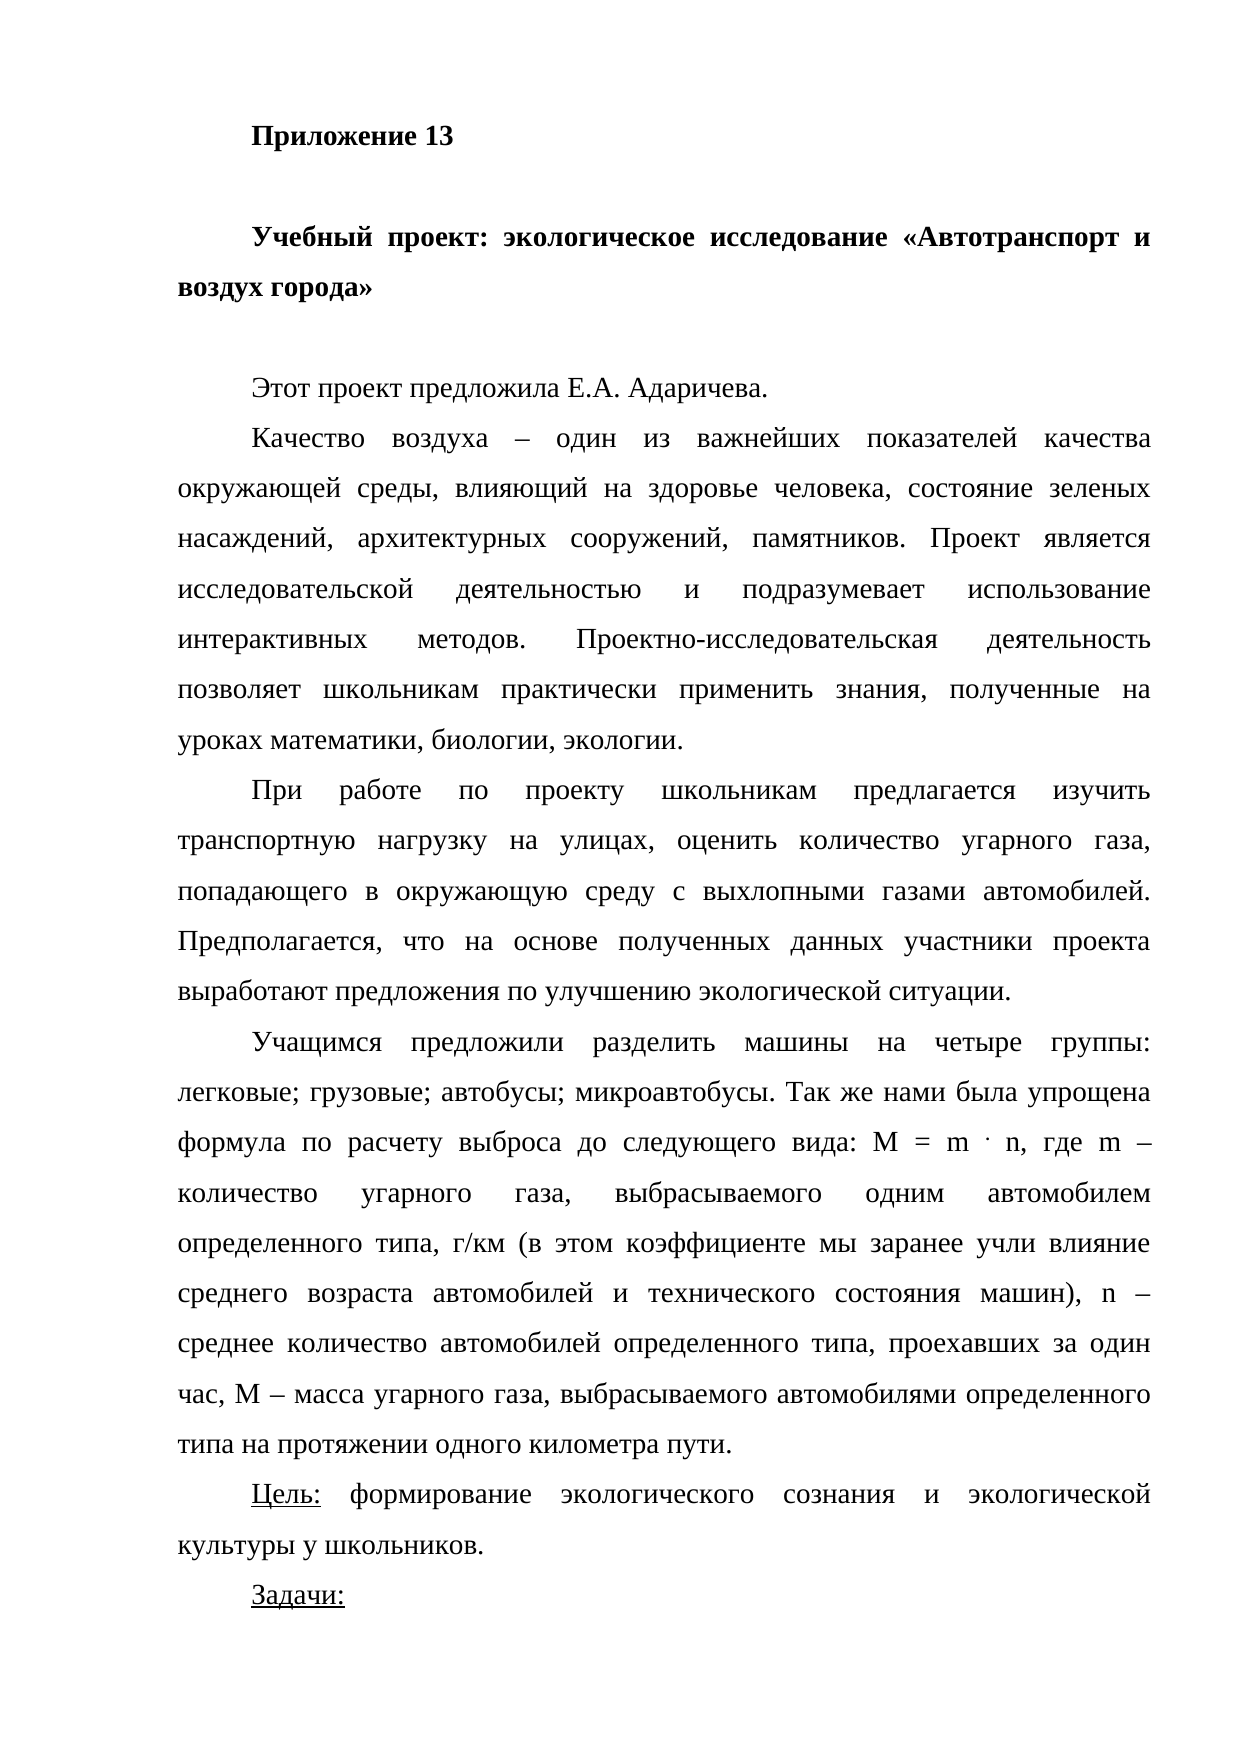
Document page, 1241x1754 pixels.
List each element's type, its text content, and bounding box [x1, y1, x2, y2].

text Этот проект предложила Е.А. Адаричева. [177, 370, 1152, 403]
text Задачи: [177, 1577, 1152, 1611]
text Цель: формирование экологического сознания и экологической культуры у школьников. [177, 1477, 1152, 1560]
text Качество воздуха – один из важнейших показателей качества окружающей среды, влияющий на здоровье человека, состояние зеленых насаждений, архитектурных сооружений, памятников. Проект является исследовательской деятельностью и подразумевает использование интерактивных методов. Проектно-исследовательская деятельность позволяет школьникам практически применить знания, полученные на уроках математики, биологии, экологии. [177, 420, 1152, 755]
text При работе по проекту школьникам предлагается изучить транспортную нагрузку на улицах, оценить количество угарного газа, попадающего в окружающую среду с выхлопными газами автомобилей. Предполагается, что на основе полученных данных участники проекта выработают предложения по улучшению экологической ситуации. [177, 772, 1152, 1007]
subtitle Приложение 13 [177, 118, 1152, 152]
text Учащимся предложили разделить машины на четыре группы: легковые; грузовые; автобусы; микроавтобусы. Так же нами была упрощена формула по расчету выброса до следующего вида: M = m . n, где m – количество угарного газа, выбрасываемого одним автомобилем определенного типа, г/км (в этом коэффициенте мы заранее учли влияние среднего возраста автомобилей и технического состояния машин), n – среднее количество автомобилей определенного типа, проехавших за один час, М – масса угарного газа, выбрасываемого автомобилями определенного типа на протяжении одного километра пути. [177, 1024, 1152, 1460]
text Учебный проект: экологическое исследование «Автотранспорт и воздух города» [177, 219, 1152, 303]
